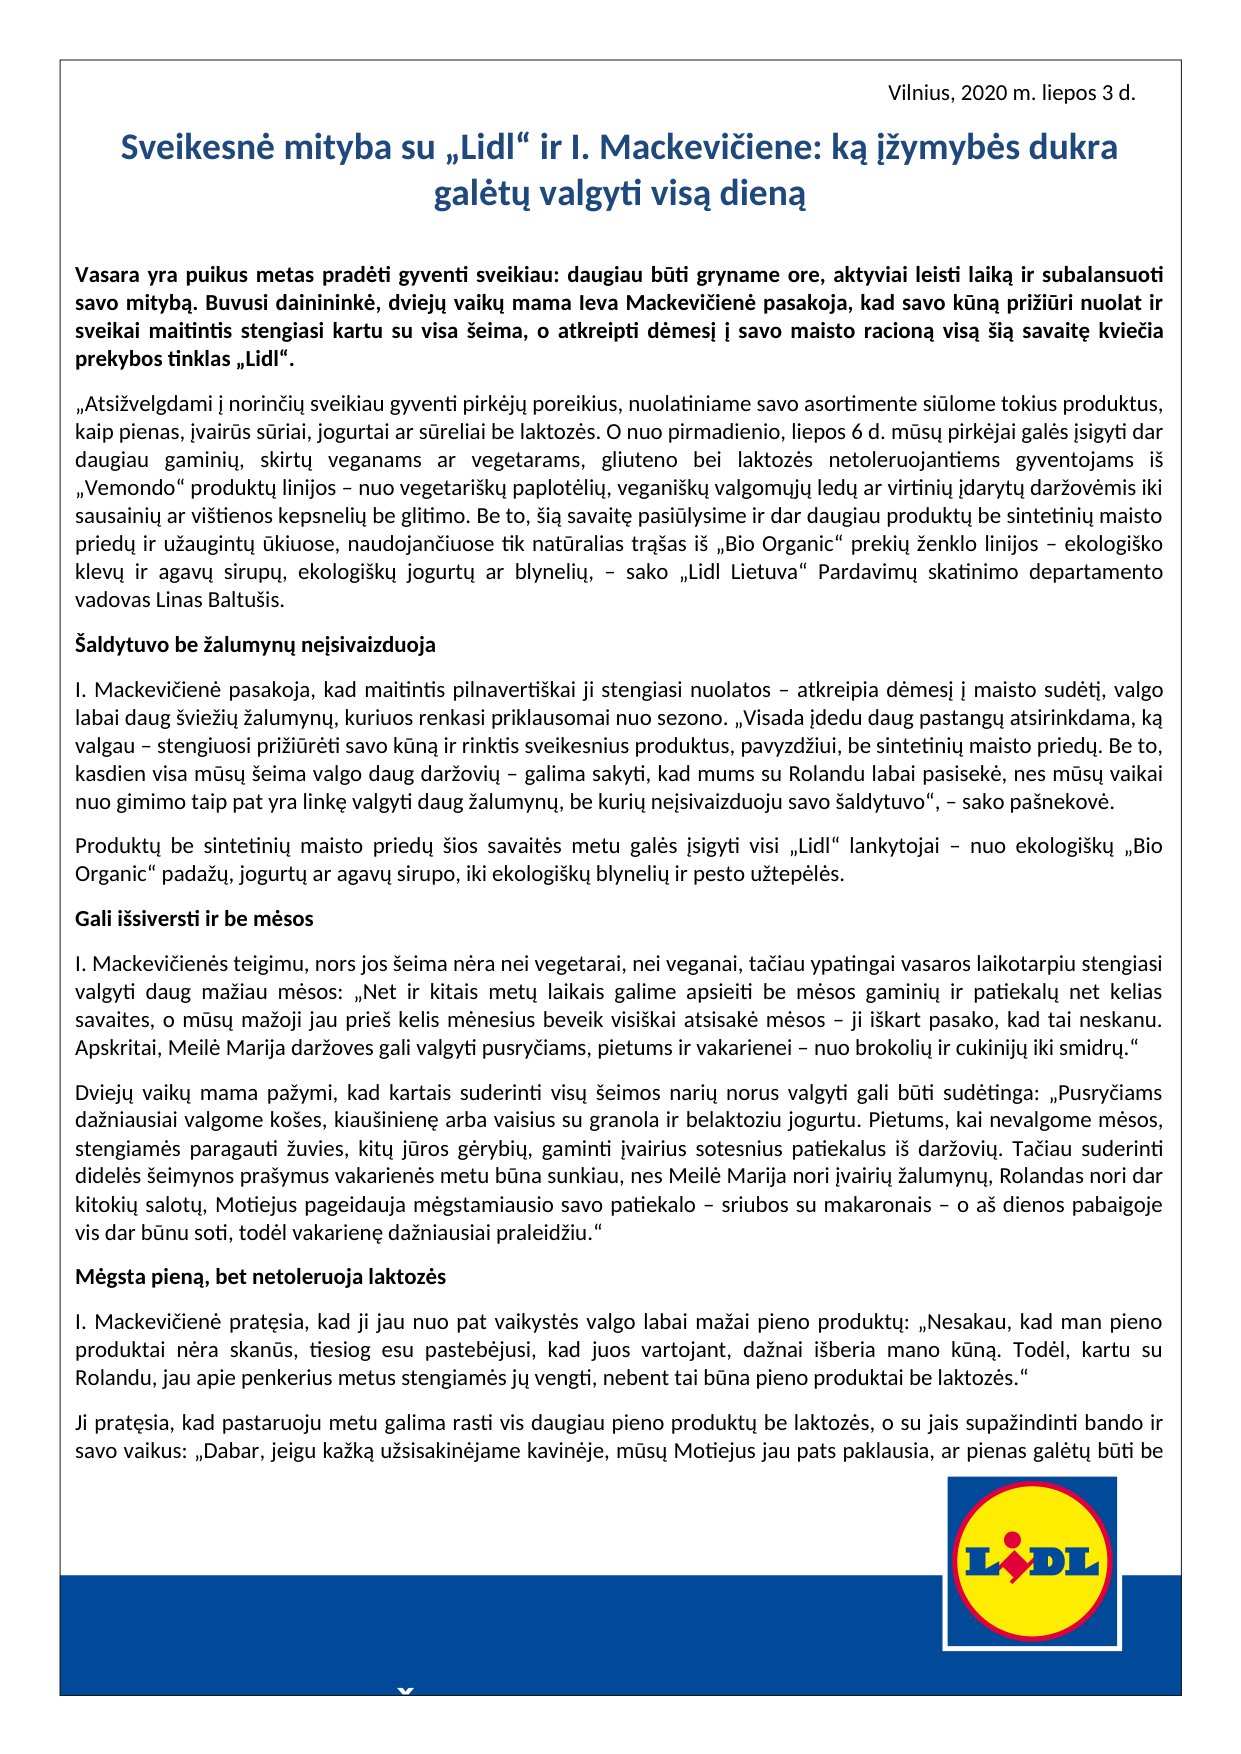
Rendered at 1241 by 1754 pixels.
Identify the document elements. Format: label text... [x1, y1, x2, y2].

text Vasara yra puikus metas pradėti gyventi sveikiau: daugiau būti gryname ore, aktyviai leisti laiką ir subalansuoti savo mitybą. Buvusi dainininkė, dviejų vaikų mama Ieva Mackevičienė pasakoja, kad savo kūną prižiūri nuolat ir sveikai maitintis stengiasi kartu su visa šeima, o atkreipti dėmesį į savo maisto racioną visą šią savaitę kviečia prekybos tinklas „Lidl“. [75, 260, 1165, 372]
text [75, 1408, 1165, 1464]
text Gali išsiversti ir be mėsos [75, 904, 1165, 932]
text Dviejų vaikų mama pažymi, kad kartais suderinti visų šeimos narių norus valgyti gali būti sudėtinga: „Pusryčiams dažniausiai valgome košes, kiaušinienę arba vaisius su granola ir belaktoziu jogurtu. Pietums, kai nevalgome mėsos, stengiamės paragauti žuvies, kitų jūros gėrybių, gaminti įvairius sotesnius patiekalus iš daržovių. Tačiau suderinti didelės šeimynos prašymus vakarienės metu būna sunkiau, nes Meilė Marija nori įvairių žalumynų, Rolandas nori dar kitokių salotų, Motiejus pageidauja mėgstamiausio savo patiekalo – sriubos su makaronais – o aš dienos pabaigoje vis dar būnu soti, todėl vakarienę dažniausiai praleidžiu.“ [75, 1078, 1165, 1246]
picture [0, 0, 1241, 1754]
text Mėgsta pieną, bet netoleruoja laktozės [75, 1262, 1165, 1290]
text Šaldytuvo be žalumynų neįsivaizduoja [75, 630, 1165, 658]
text Sveikesnė mityba su „Lidl“ ir I. Mackevičiene: ką įžymybės dukra galėtų valgyti visą dieną [75, 123, 1165, 214]
text I. Mackevičienės teigimu, nors jos šeima nėra nei vegetarai, nei veganai, tačiau ypatingai vasaros laikotarpiu stengiasi valgyti daug mažiau mėsos: „Net ir kitais metų laikais galime apsieiti be mėsos gaminių ir patiekalų net kelias savaites, o mūsų mažoji jau prieš kelis mėnesius beveik visiškai atsisakė mėsos – ji iškart pasako, kad tai neskanu. Apskritai, Meilė Marija daržoves gali valgyti pusryčiams, pietums ir vakarienei – nuo brokolių ir cukinijų iki smidrų.“ [75, 949, 1165, 1061]
text „Atsižvelgdami į norinčių sveikiau gyventi pirkėjų poreikius, nuolatiniame savo asortimente siūlome tokius produktus, kaip pienas, įvairūs sūriai, jogurtai ar sūreliai be laktozės. O nuo pirmadienio, liepos 6 d. mūsų pirkėjai galės įsigyti dar daugiau gaminių, skirtų veganams ar vegetarams, gliuteno bei laktozės netoleruojantiems gyventojams iš „Vemondo“ produktų linijos – nuo vegetariškų paplotėlių, veganiškų valgomųjų ledų ar virtinių įdarytų daržovėmis iki sausainių ar vištienos kepsnelių be glitimo. Be to, šią savaitę pasiūlysime ir dar daugiau produktų be sintetinių maisto priedų ir užaugintų ūkiuose, naudojančiuose tik natūralias trąšas iš „Bio Organic“ prekių ženklo linijos – ekologiško klevų ir agavų sirupų, ekologiškų jogurtų ar blynelių, – sako „Lidl Lietuva“ Pardavimų skatinimo departamento vadovas Linas Baltušis. [75, 389, 1165, 613]
text I. Mackevičienė pratęsia, kad ji jau nuo pat vaikystės valgo labai mažai pieno produktų: „Nesakau, kad man pieno produktai nėra skanūs, tiesiog esu pastebėjusi, kad juos vartojant, dažnai išberia mano kūną. Todėl, kartu su Rolandu, jau apie penkerius metus stengiamės jų vengti, nebent tai būna pieno produktai be laktozės.“ [75, 1307, 1165, 1391]
text I. Mackevičienė pasakoja, kad maitintis pilnavertiškai ji stengiasi nuolatos – atkreipia dėmesį į maisto sudėtį, valgo labai daug šviežių žalumynų, kuriuos renkasi priklausomai nuo sezono. „Visada įdedu daug pastangų atsirinkdama, ką valgau – stengiuosi prižiūrėti savo kūną ir rinktis sveikesnius produktus, pavyzdžiui, be sintetinių maisto priedų. Be to, kasdien visa mūsų šeima valgo daug daržovių – galima sakyti, kad mums su Rolandu labai pasisekė, nes mūsų vaikai nuo gimimo taip pat yra linkę valgyti daug žalumynų, be kurių neįsivaizduoju savo šaldytuvo“, – sako pašnekovė. [75, 675, 1165, 815]
text Produktų be sintetinių maisto priedų šios savaitės metu galės įsigyti visi „Lidl“ lankytojai – nuo ekologiškų „Bio Organic“ padažų, jogurtų ar agavų sirupo, iki ekologiškų blynelių ir pesto užtepėlės. [75, 831, 1165, 887]
text Vilnius, 2020 m. liepos 3 d. [94, 75, 1136, 106]
